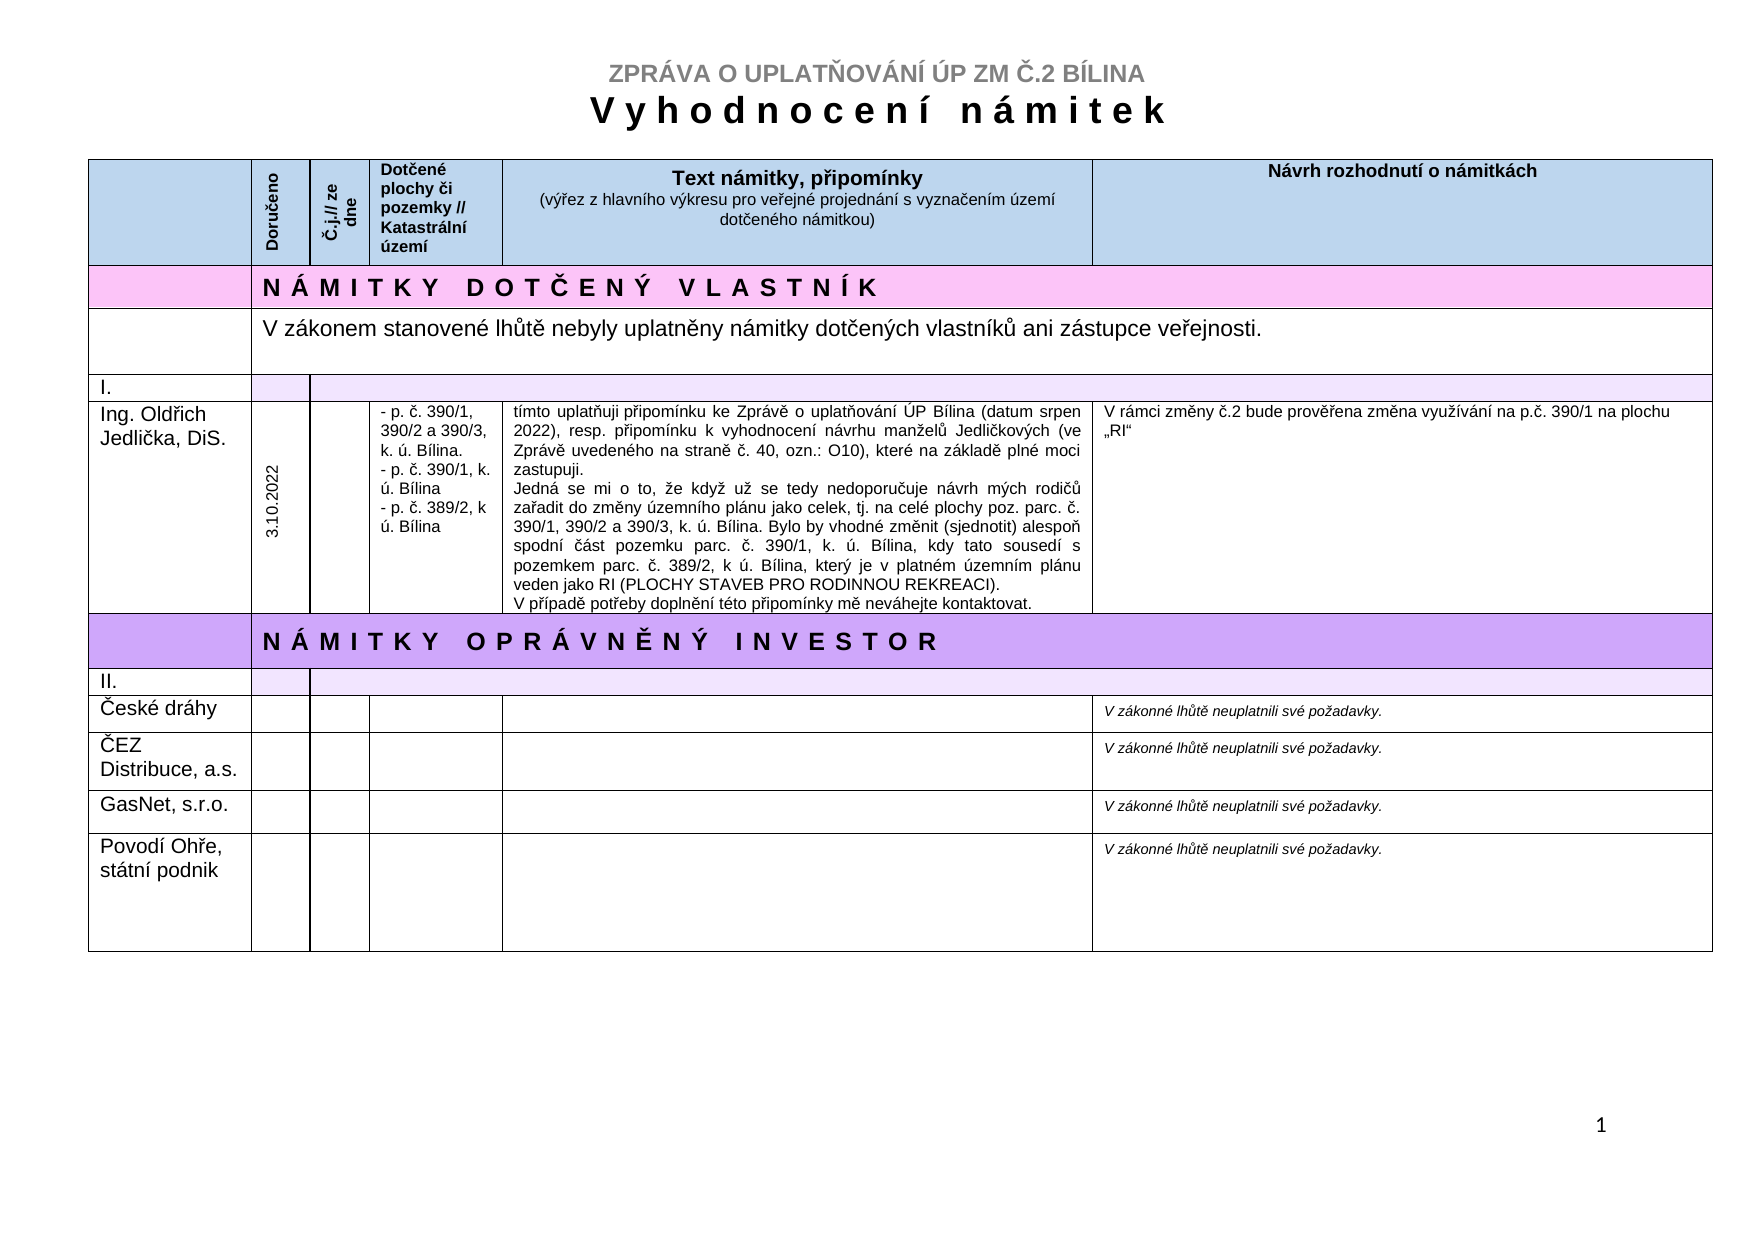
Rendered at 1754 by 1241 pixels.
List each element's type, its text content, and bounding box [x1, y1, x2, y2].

table_cell [311, 696, 369, 732]
table_cell [311, 669, 1712, 695]
table_header Text námitky, připomínky (výřez z hlavního výkresu pro veřejné projednání s vyznačením území dotčeného námitkou) [503, 160, 1092, 265]
table_cell [252, 834, 309, 951]
table_cell [503, 834, 1092, 951]
table_cell V zákonné lhůtě neuplatnili své požadavky. [1093, 791, 1712, 833]
table_cell [252, 669, 309, 695]
table_cell NÁMITKY OPRÁVNĚNÝ INVESTOR [252, 614, 1712, 668]
table_cell [503, 696, 1092, 732]
table_cell II. [89, 669, 251, 695]
table_header Doručeno [252, 160, 309, 265]
table_header Návrh rozhodnutí o námitkách [1093, 160, 1712, 265]
table_header Dotčené plochy či pozemky // Katastrální území [370, 160, 502, 265]
table_header Č.j.// ze dne [311, 160, 369, 265]
table_cell NÁMITKY DOTČENÝ VLASTNÍK [252, 266, 1712, 307]
table_cell [252, 696, 309, 732]
table_cell V zákonné lhůtě neuplatnili své požadavky. [1093, 834, 1712, 951]
table_cell [311, 375, 1712, 401]
table_cell [252, 733, 309, 790]
table_cell I. [89, 375, 251, 401]
table_cell GasNet, s.r.o. [89, 791, 251, 833]
table_cell V zákonem stanovené lhůtě nebyly uplatněny námitky dotčených vlastníků ani zástupce veřejnosti. [252, 309, 1712, 374]
table_cell [252, 791, 309, 833]
table_cell 3.10.2022 [252, 402, 309, 613]
table_cell [370, 834, 502, 951]
table_cell ČEZ Distribuce, a.s. [89, 733, 251, 790]
table_cell České dráhy [89, 696, 251, 732]
table_cell Povodí Ohře, státní podnik [89, 834, 251, 951]
table_cell [311, 834, 369, 951]
table_cell [252, 375, 309, 401]
table_cell [503, 733, 1092, 790]
table_cell tímto uplatňuji připomínku ke Zprávě o uplatňování ÚP Bílina (datum srpen 2022), resp. připomínku k vyhodnocení návrhu manželů Jedličkových (ve Zprávě uvedeného na straně č. 40, ozn.: O10), které na základě plné moci zastupuji. Jedná se mi o to, že když už se tedy nedoporučuje návrh mých rodičů zařadit do změny územního plánu jako celek, tj. na celé plochy poz. parc. č. 390/1, 390/2 a 390/3, k. ú. Bílina. Bylo by vhodné změnit (sjednotit) alespoň spodní část pozemku parc. č. 390/1, k. ú. Bílina, kdy tato sousedí s pozemkem parc. č. 389/2, k ú. Bílina, který je v platném územním plánu veden jako RI (PLOCHY STAVEB PRO RODINNOU REKREACI). V případě potřeby doplnění této připomínky mě neváhejte kontaktovat. [503, 402, 1092, 613]
table_cell V zákonné lhůtě neuplatnili své požadavky. [1093, 733, 1712, 790]
table_cell [311, 791, 369, 833]
table_cell [89, 266, 251, 307]
table_cell [311, 402, 369, 613]
table_cell [370, 696, 502, 732]
table_header [89, 160, 251, 265]
table_cell V rámci změny č.2 bude prověřena změna využívání na p.č. 390/1 na plochu „RI“ [1093, 402, 1712, 613]
table_cell [370, 733, 502, 790]
table_cell - p. č. 390/1, 390/2 a 390/3, k. ú. Bílina. - p. č. 390/1, k. ú. Bílina - p. č. 389/2, k ú. Bílina [370, 402, 502, 613]
table_cell Ing. Oldřich Jedlička, DiS. [89, 402, 251, 613]
table_cell [503, 791, 1092, 833]
table_cell [89, 309, 251, 374]
table_cell [311, 733, 369, 790]
table_cell V zákonné lhůtě neuplatnili své požadavky. [1093, 696, 1712, 732]
table_cell [89, 614, 251, 668]
table_cell [370, 791, 502, 833]
